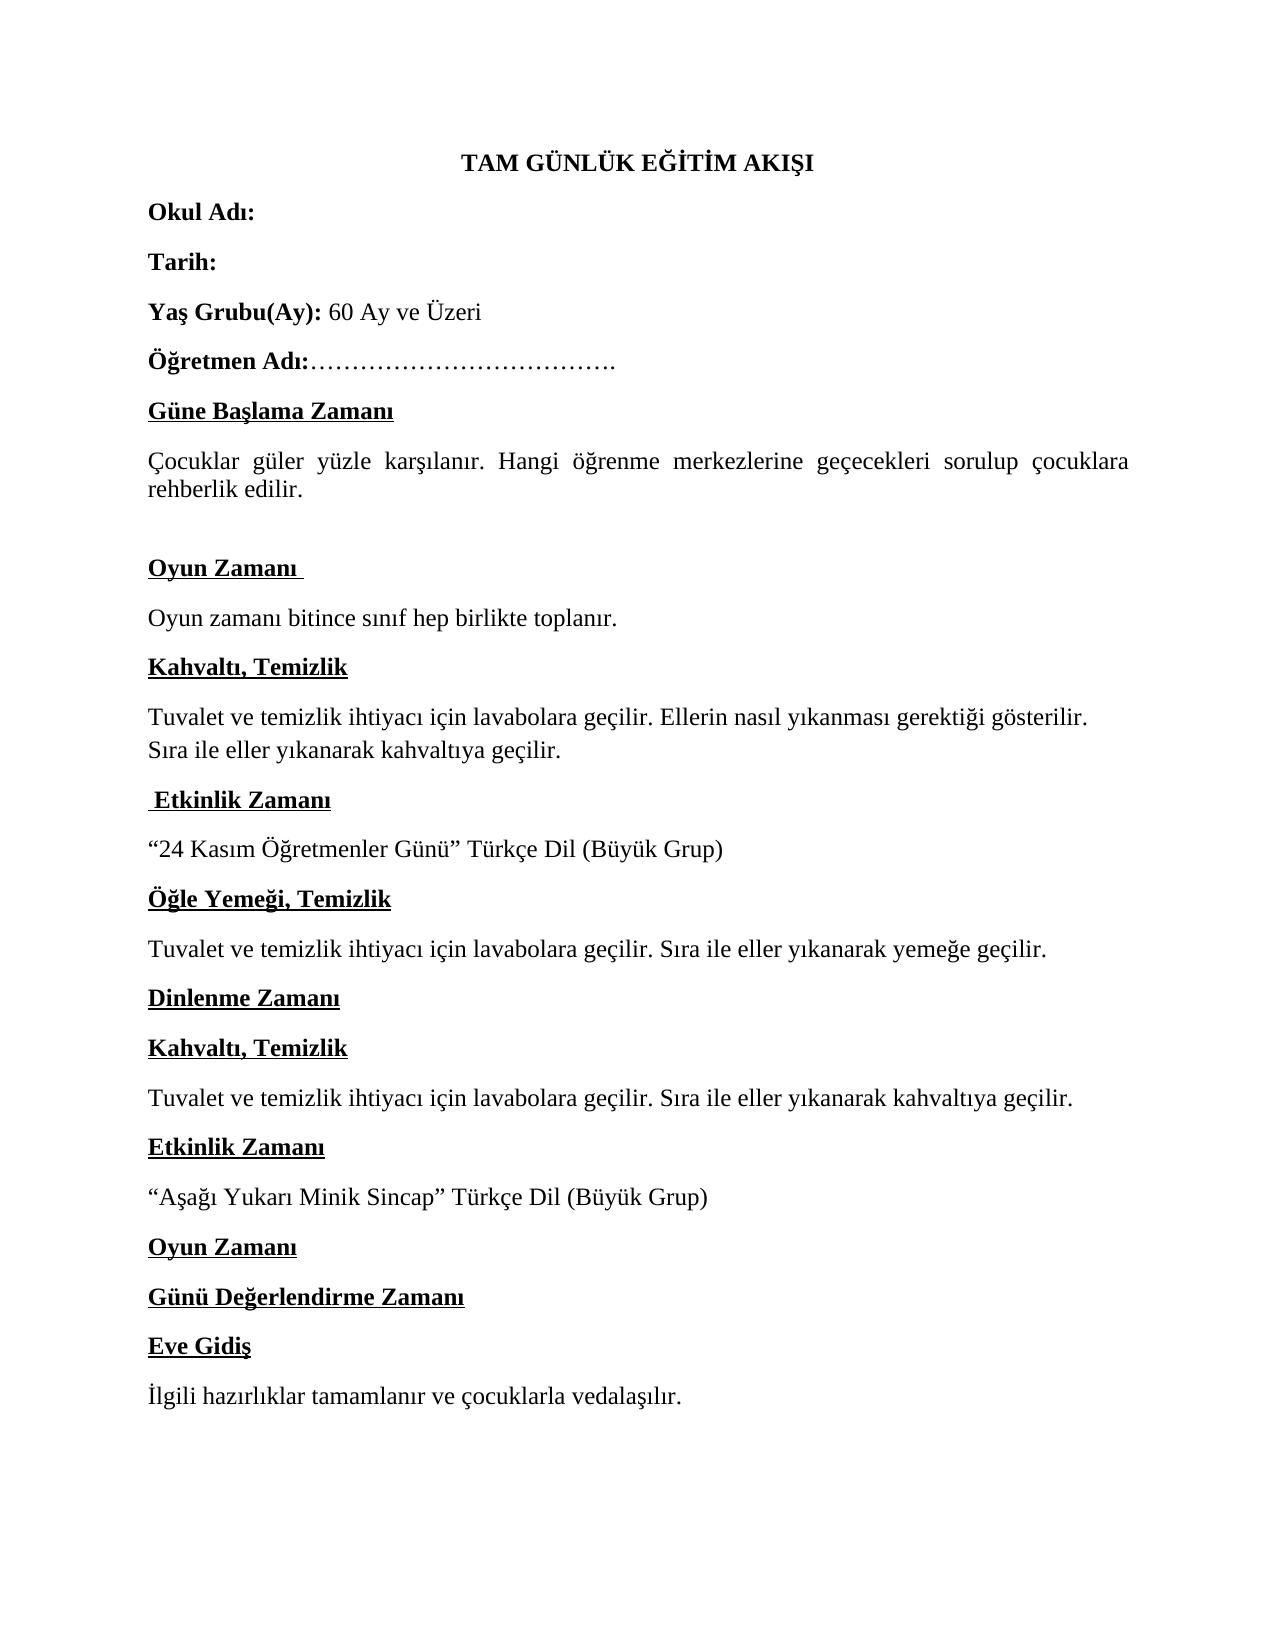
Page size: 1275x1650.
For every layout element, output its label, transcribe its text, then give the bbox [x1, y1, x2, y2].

text Oyun zamanı bitince sınıf hep birlikte toplanır. [148, 603, 1127, 631]
text Okul Adı: [148, 197, 1127, 226]
text Tuvalet ve temizlik ihtiyacı için lavabolara geçilir. Ellerin nasıl yıkanması gerektiği gösterilir. Sıra ile eller yıkanarak kahvaltıya geçilir. [148, 702, 1127, 764]
text Dinlenme Zamanı [148, 983, 1127, 1012]
text Etkinlik Zamanı [148, 785, 1127, 813]
text Günü Değerlendirme Zamanı [148, 1282, 1127, 1310]
text Tarih: [148, 247, 1127, 276]
text Oyun Zamanı [148, 553, 1127, 582]
text Kahvaltı, Temizlik [148, 652, 1127, 681]
text Öğretmen Adı:………………………………. [148, 346, 1127, 375]
text Oyun Zamanı [148, 1232, 1127, 1261]
text Çocuklar güler yüzle karşılanır. Hangi öğrenme merkezlerine geçecekleri sorulup çocuklara rehberlik edilir. [148, 446, 1129, 503]
text Öğle Yemeği, Temizlik [148, 884, 1127, 913]
text Kahvaltı, Temizlik [148, 1033, 1127, 1062]
text TAM GÜNLÜK EĞİTİM AKIŞI [148, 148, 1127, 176]
text Tuvalet ve temizlik ihtiyacı için lavabolara geçilir. Sıra ile eller yıkanarak kahvaltıya geçilir. [148, 1083, 1127, 1112]
text İlgili hazırlıklar tamamlanır ve çocuklarla vedalaşılır. [148, 1381, 1127, 1410]
text “24 Kasım Öğretmenler Günü” Türkçe Dil (Büyük Grup) [148, 834, 1127, 863]
text Güne Başlama Zamanı [148, 396, 1127, 425]
text “Aşağı Yukarı Minik Sincap” Türkçe Dil (Büyük Grup) [148, 1182, 1127, 1211]
text Tuvalet ve temizlik ihtiyacı için lavabolara geçilir. Sıra ile eller yıkanarak yemeğe geçilir. [148, 934, 1127, 962]
text Eve Gidiş [148, 1331, 1127, 1360]
text Yaş Grubu(Ay): 60 Ay ve Üzeri [148, 297, 1127, 325]
text Etkinlik Zamanı [148, 1132, 1127, 1161]
